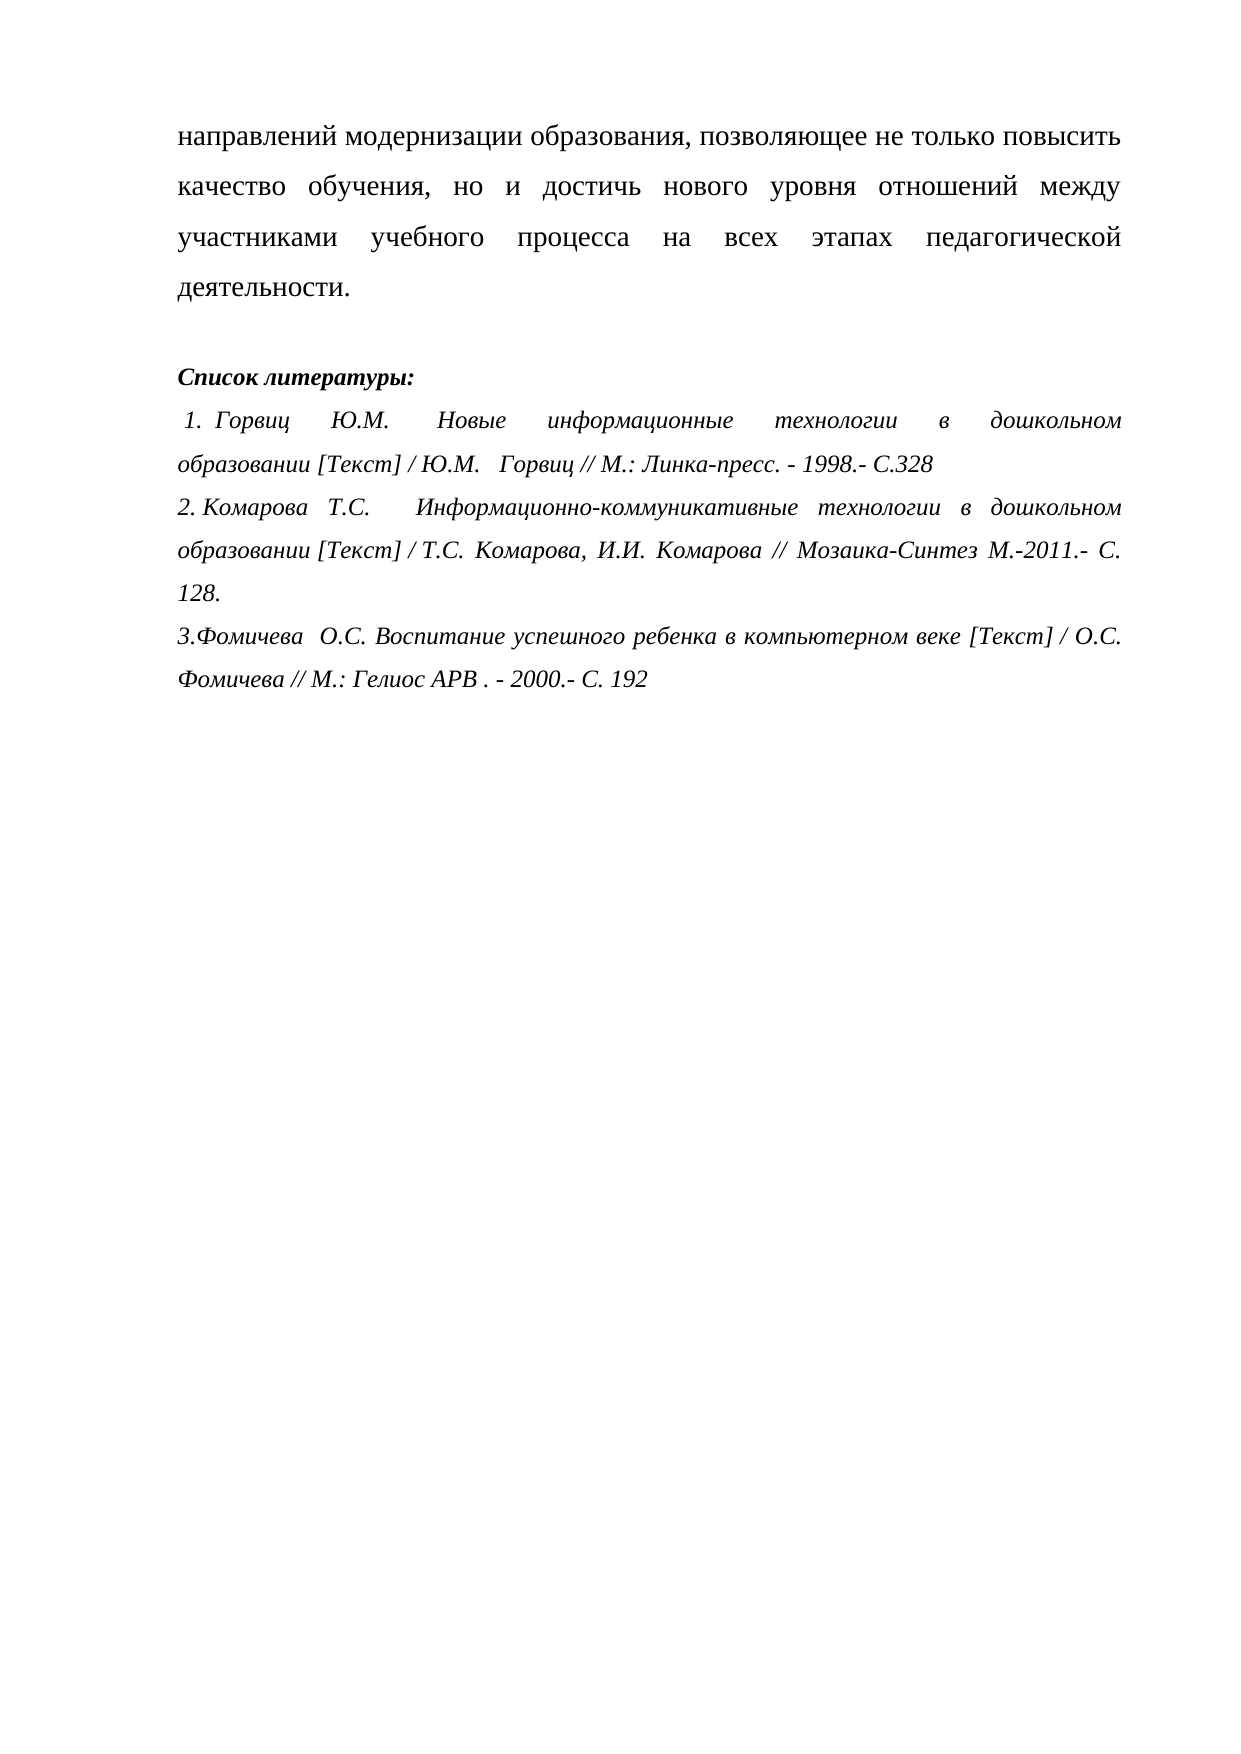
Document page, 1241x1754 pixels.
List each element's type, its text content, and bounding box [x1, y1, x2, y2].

text Список литературы: [177, 362, 1122, 391]
text 1. Горвиц Ю.М. Новые информационные технологии в дошкольном образовании [Текст] / Ю.М. Горвиц // М.: Линка-пресс. - 1998.- С.328 [177, 406, 1122, 477]
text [177, 118, 1122, 303]
text 3.Фомичева О.С. Воспитание успешного ребенка в компьютерном веке [Текст] / О.С. Фомичева // М.: Гелиос АРВ . - 2000.- С. 192 [177, 621, 1122, 693]
text 2. Комарова Т.С. Информационно-коммуникативные технологии в дошкольном образовании [Текст] / Т.С. Комарова, И.И. Комарова // Мозаика-Синтез М.-2011.- С. 128. [177, 492, 1122, 607]
